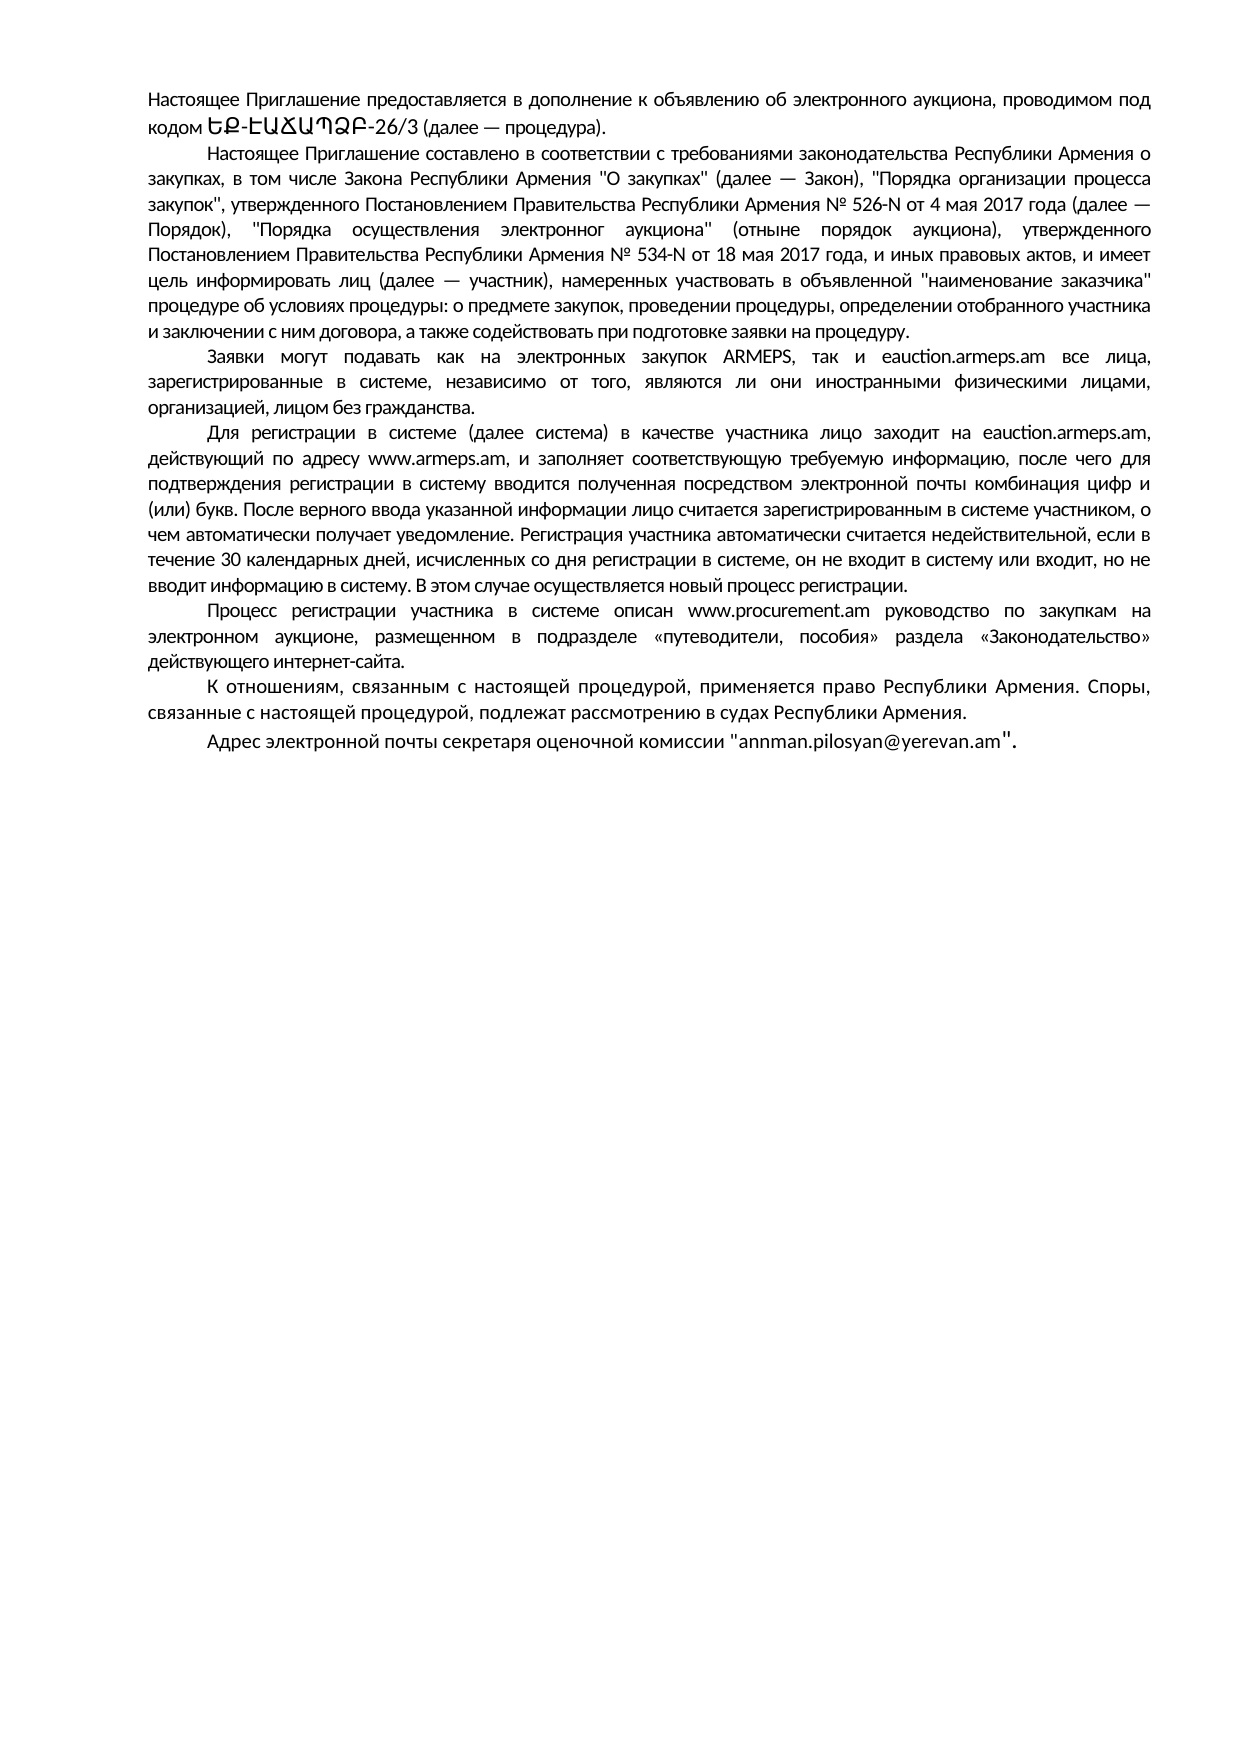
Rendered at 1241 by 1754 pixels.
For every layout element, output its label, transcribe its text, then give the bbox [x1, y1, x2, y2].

text Для регистрации в системе (далее система) в качестве участника лицо заходит на eauction.armeps.am, действующий по адресу www.armeps.am, и заполняет соответствующую требуемую информацию, после чего для подтверждения регистрации в систему вводится полученная посредством электронной почты комбинация цифр и (или) букв. После верного ввода указанной информации лицо считается зарегистрированным в системе участником, о чем автоматически получает уведомление. Регистрация участника автоматически считается недействительной, если в течение 30 календарных дней, исчисленных со дня регистрации в системе, он не входит в систему или входит, но не вводит информацию в систему. В этом случае осуществляется новый процесс регистрации. [148, 419, 1152, 597]
text Адрес электронной почты секретаря оценочной комиссии "annman.pilosyan@yerevan.am". [148, 724, 1152, 755]
text Процесс регистрации участника в системе описан www.procurement.am руководство по закупкам на электронном аукционе, размещенном в подразделе «путеводители, пособия» раздела «Законодательство» действующего интернет-сайта. [148, 597, 1152, 674]
text Настоящее Приглашение составлено в соответствии с требованиями законодательства Республики Армения о закупках, в том числе Закона Республики Армения "О закупках" (далее — Закон), "Порядка организации процесса закупок", утвержденного Постановлением Правительства Республики Армения № 526-N от 4 мая 2017 года (далее — Порядок), "Порядка осуществления электронног аукциона" (отныне порядок аукциона), утвержденного Постановлением Правительства Республики Армения № 534-N от 18 мая 2017 года, и иных правовых актов, и имеет цель информировать лиц (далее — участник), намеренных участвовать в объявленной "наименование заказчика" процедуре об условиях процедуры: о предмете закупок, проведении процедуры, определении отобранного участника и заключении с ним договора, а также содействовать при подготовке заявки на процедуру. [148, 140, 1152, 343]
text К отношениям, связанным с настоящей процедурой, применяется право Республики Армения. Споры, связанные с настоящей процедурой, подлежат рассмотрению в судах Республики Армения. [148, 674, 1152, 724]
text Заявки могут подавать как на электронных закупок ARMEPS, так и eauction.armeps.am все лица, зарегистрированные в системе, независимо от того, являются ли они иностранными физическими лицами, организацией, лицом без гражданства. [148, 343, 1152, 419]
text Настоящее Приглашение предоставляется в дополнение к объявлению об электронного аукциона, проводимом под кодом ԵՔ-ԷԱՃԱՊՁԲ-26/3 (далее — процедура). [148, 86, 1152, 140]
